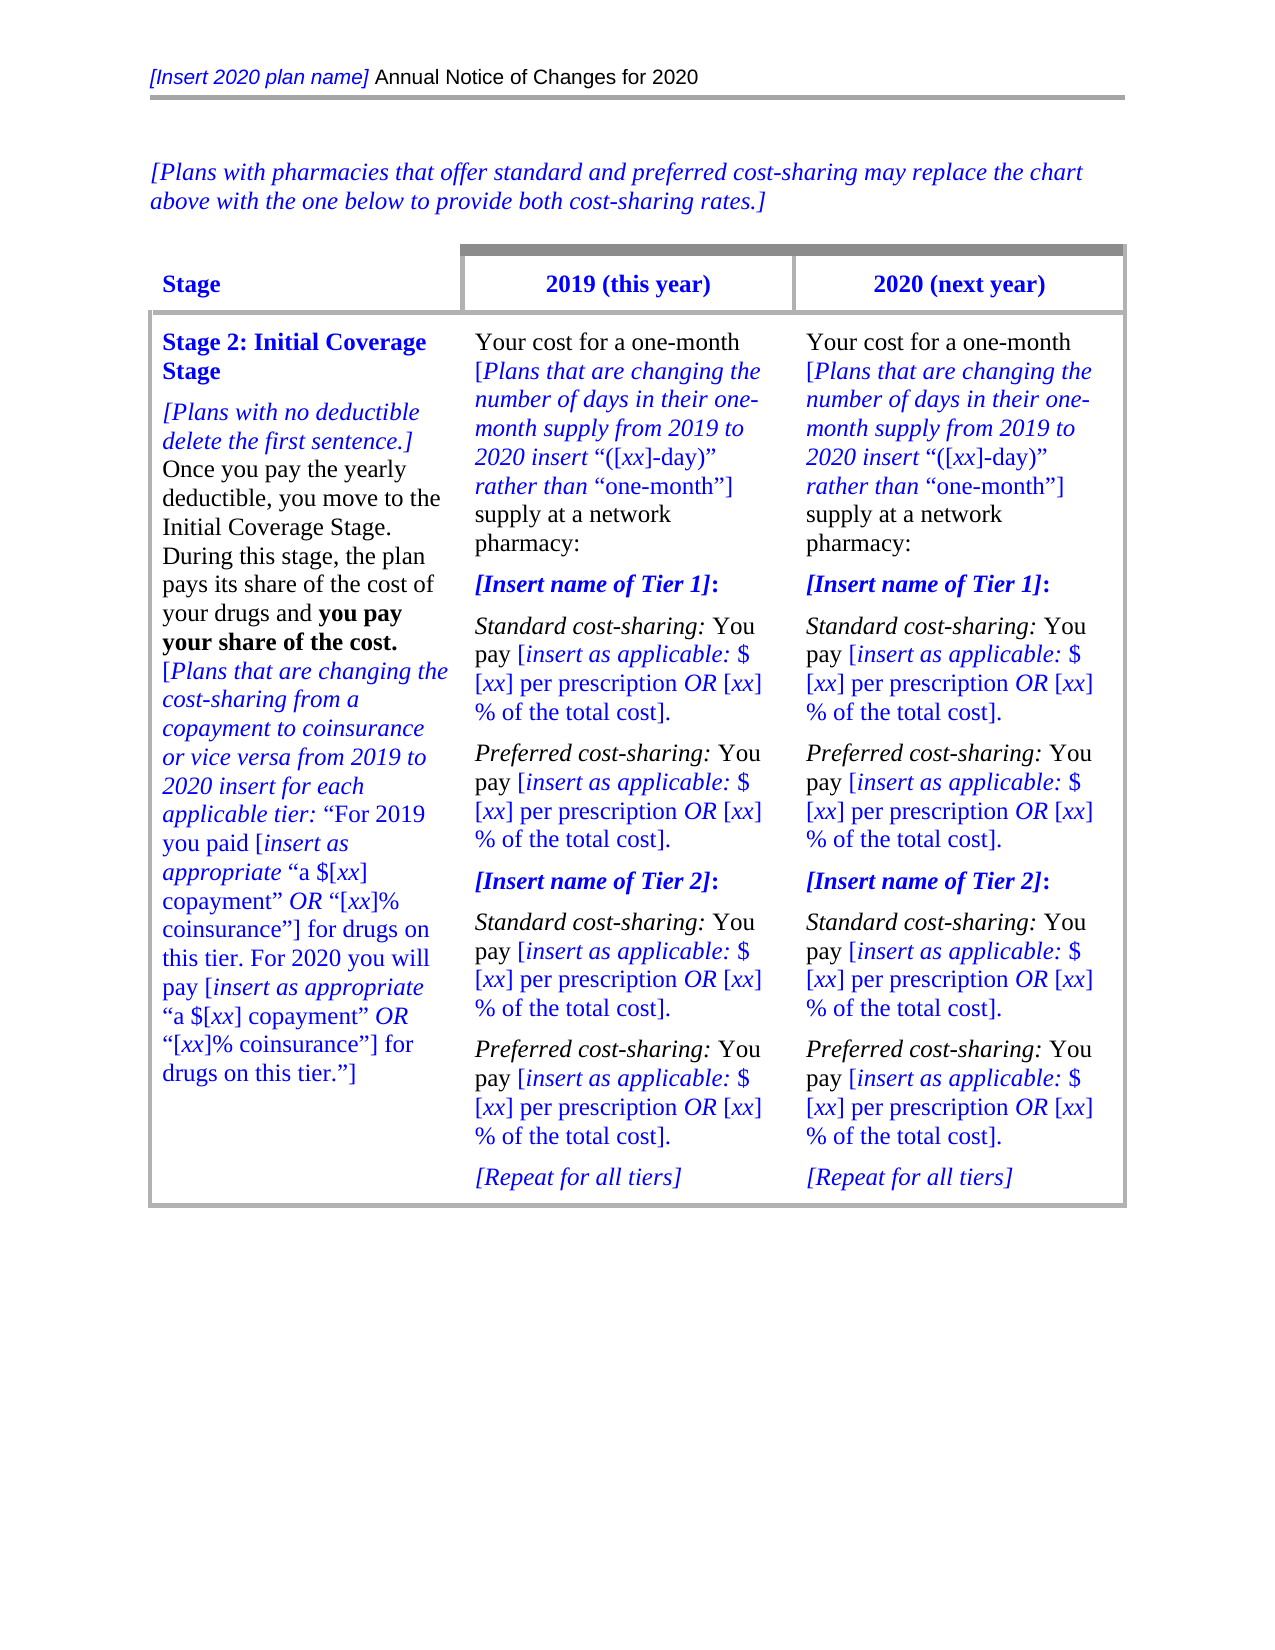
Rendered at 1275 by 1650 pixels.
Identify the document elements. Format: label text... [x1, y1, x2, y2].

table_header Stage [150, 244, 460, 310]
table_cell Your cost for a one-month [Plans that are changing the number of days in their one-month supply from 2019 to 2020 insert “([xx]-day)” rather than “one-month”] supply at a network pharmacy: [Insert name of Tier 1]: Standard cost-sharing: You pay [insert as applicable: $[xx] per prescription OR [xx]% of the total cost]. Preferred cost-sharing: You pay [insert as applicable: $[xx] per prescription OR [xx]% of the total cost]. [Insert name of Tier 2]: Standard cost-sharing: You pay [insert as applicable: $[xx] per prescription OR [xx]% of the total cost]. Preferred cost-sharing: You pay [insert as applicable: $[xx] per prescription OR [xx]% of the total cost]. [Repeat for all tiers] [794, 315, 1123, 1203]
table_header 2020 (next year) [796, 256, 1123, 310]
table_cell Your cost for a one-month [Plans that are changing the number of days in their one-month supply from 2019 to 2020 insert “([xx]-day)” rather than “one-month”] supply at a network pharmacy: [Insert name of Tier 1]: Standard cost-sharing: You pay [insert as applicable: $[xx] per prescription OR [xx]% of the total cost]. Preferred cost-sharing: You pay [insert as applicable: $[xx] per prescription OR [xx]% of the total cost]. [Insert name of Tier 2]: Standard cost-sharing: You pay [insert as applicable: $[xx] per prescription OR [xx]% of the total cost]. Preferred cost-sharing: You pay [insert as applicable: $[xx] per prescription OR [xx]% of the total cost]. [Repeat for all tiers] [463, 315, 794, 1203]
table_cell Stage 2: Initial Coverage Stage [Plans with no deductible delete the first sentence.] Once you pay the yearly deductible, you move to the Initial Coverage Stage. During this stage, the plan pays its share of the cost of your drugs and you pay your share of the cost. [Plans that are changing the cost-sharing from a copayment to coinsurance or vice versa from 2019 to 2020 insert for each applicable tier: “For 2019 you paid [insert as appropriate “a $[xx] copayment” OR “[xx]% coinsurance”] for drugs on this tier. For 2020 you will pay [insert as appropriate “a $[xx] copayment” OR “[xx]% coinsurance”] for drugs on this tier.”] [152, 311, 463, 1203]
table_header 2019 (this year) [465, 256, 792, 310]
text [Plans with pharmacies that offer standard and preferred cost-sharing may replace the chart above with the one below to provide both cost-sharing rates.] [150, 157, 1125, 214]
